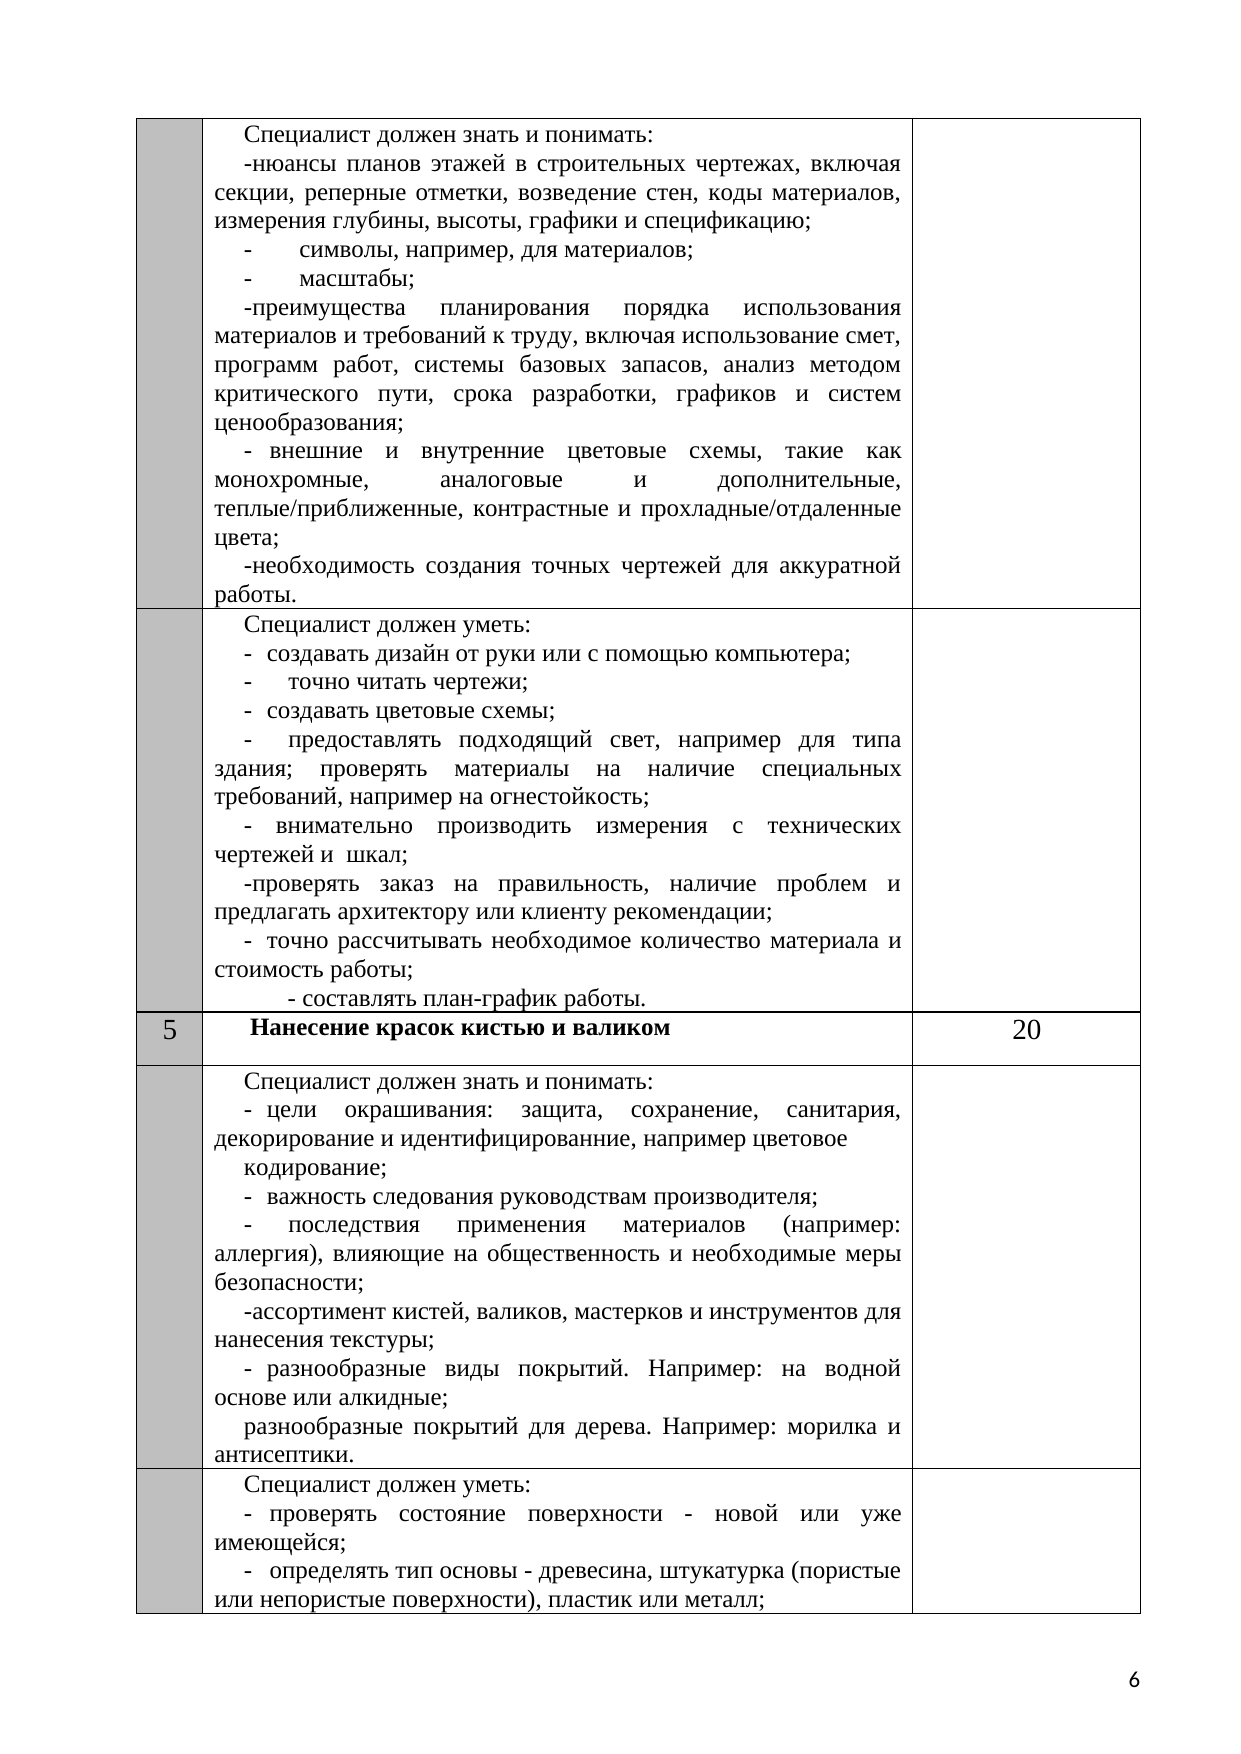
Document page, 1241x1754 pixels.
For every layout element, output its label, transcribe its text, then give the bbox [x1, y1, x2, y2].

table_cell [137, 1066, 202, 1468]
table_cell [137, 119, 202, 608]
table_cell [137, 1469, 202, 1613]
table_cell Специалист должен знать и понимать: цели окрашивания: защита, сохранение, санитария, декорирование и идентифицированние, например цветовое кодирование; важность следования руководствам производителя; последствия применения материалов (например: аллергия), влияющие на общественность и необходимые меры безопасности; -ассортимент кистей, валиков, мастерков и инструментов для нанесения текстуры; разнообразные виды покрытий. Например: на водной основе или алкидные; разнообразные покрытий для дерева. Например: морилка и антисептики. [203, 1066, 912, 1468]
table_cell [913, 609, 1140, 1011]
table_cell [137, 609, 202, 1011]
table_cell 20 [913, 1013, 1140, 1065]
table_cell [913, 119, 1140, 608]
table_cell Специалист должен знать и понимать: -нюансы планов этажей в строительных чертежах, включая секции, реперные отметки, возведение стен, коды материалов, измерения глубины, высоты, графики и спецификацию; символы, например, для материалов; масштабы; -преимущества планирования порядка использования материалов и требований к труду, включая использование смет, программ работ, системы базовых запасов, анализ методом критического пути, срока разработки, графиков и систем ценообразования; внешние и внутренние цветовые схемы, такие как монохромные, аналоговые и дополнительные, теплые/приближенные, контрастные и прохладные/отдаленные цвета; -необходимость создания точных чертежей для аккуратной работы. [203, 119, 912, 608]
table_cell Нанесение красок кистью и валикомю и валиком [203, 1013, 912, 1065]
table_cell [913, 1066, 1140, 1468]
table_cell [203, 1469, 912, 1613]
table_cell [913, 1469, 1140, 1613]
table_cell Специалист должен уметь: создавать дизайн от руки или с помощью компьютера; точно читать чертежи; создавать цветовые схемы; предоставлять подходящий свет, например для типа здания; проверять материалы на наличие специальных требований, например на огнестойкость; внимательно производить измерения с технических чертежей и шкал; -проверять заказ на правильность, наличие проблем и предлагать архитектору или клиенту рекомендации; точно рассчитывать необходимое количество материала и стоимость работы; - составлять план-график работы. [203, 609, 912, 1011]
table_cell 5 [137, 1013, 202, 1065]
